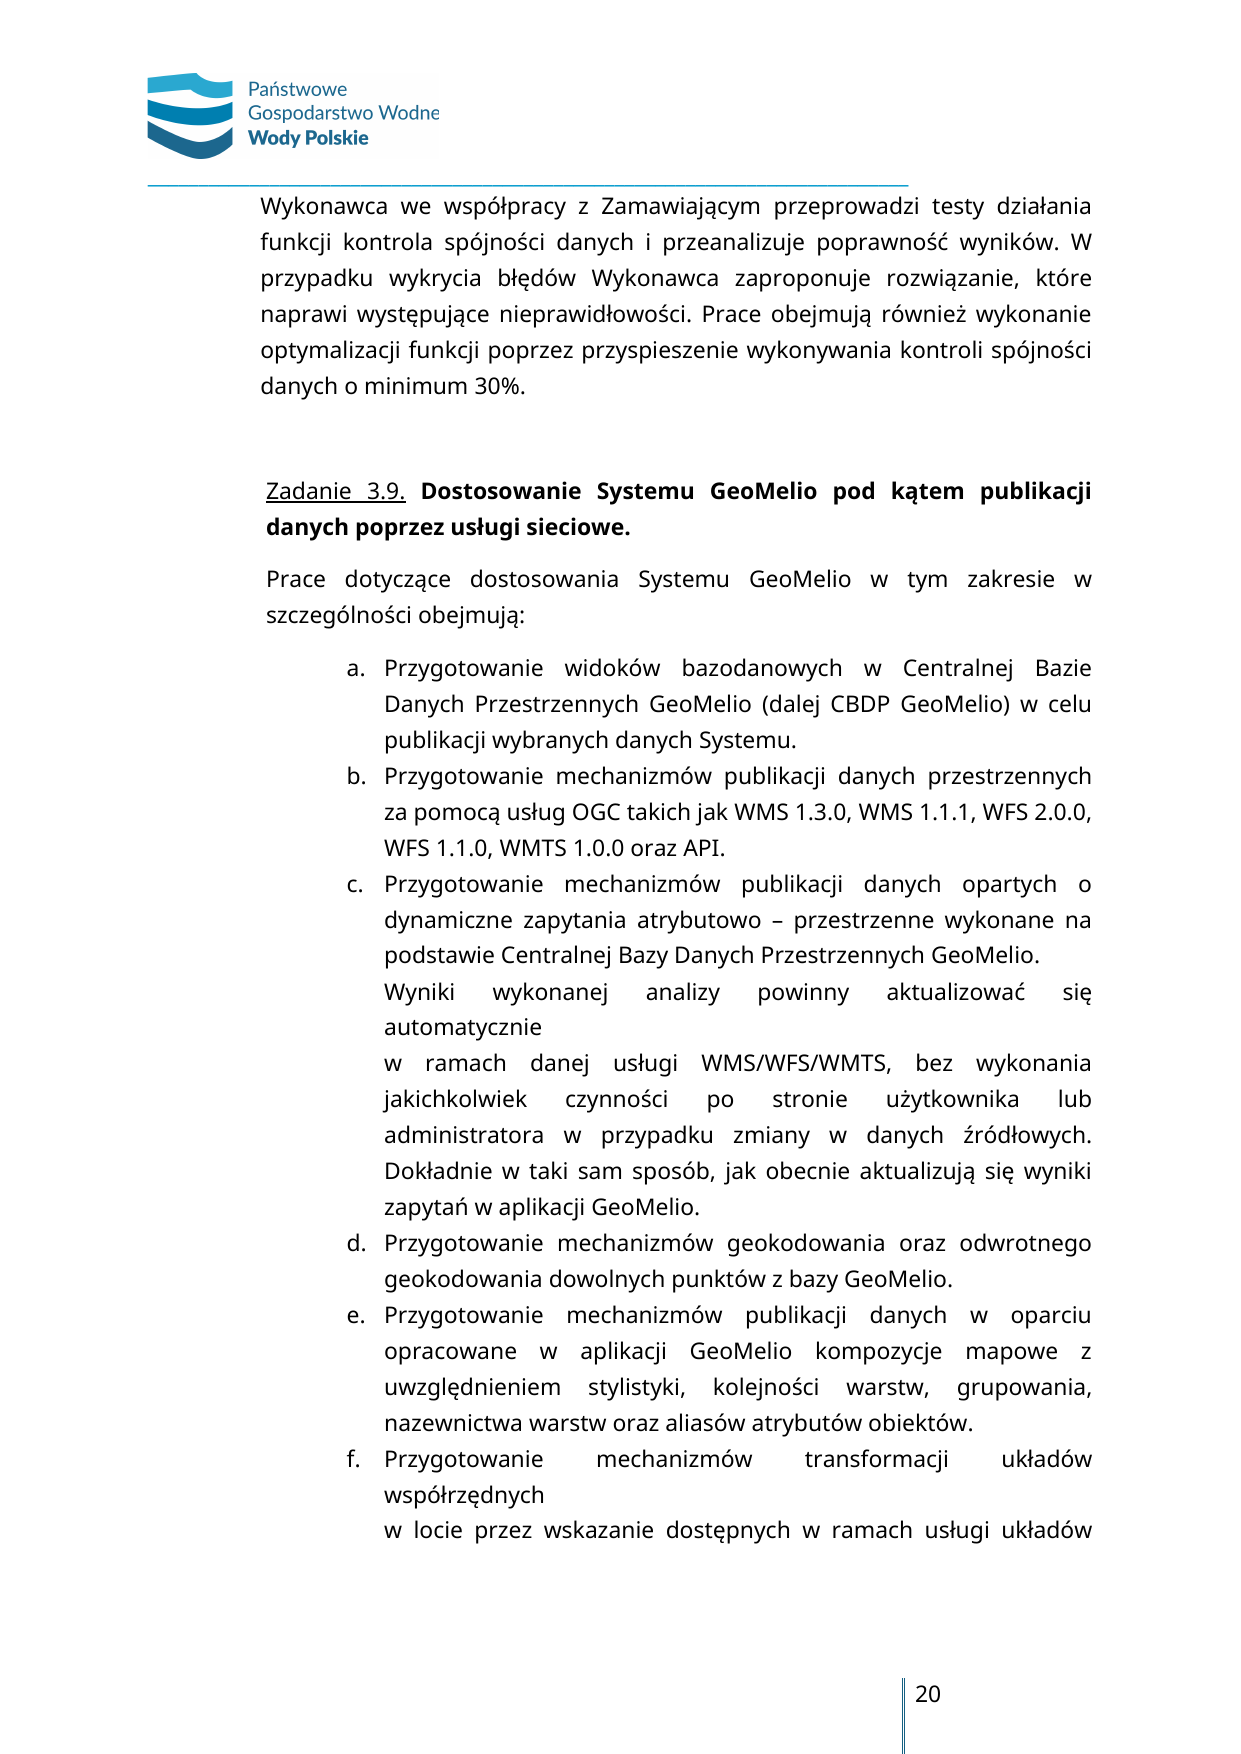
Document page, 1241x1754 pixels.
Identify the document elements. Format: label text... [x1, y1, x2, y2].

picture [147, 73, 439, 159]
list Przygotowanie mechanizmów publikacji danych opartych o dynamiczne zapytania atrybutowo – przestrzenne wykonane na podstawie Centralnej Bazy Danych Przestrzennych GeoMelio. [346, 868, 1093, 971]
list Przygotowanie mechanizmów publikacji danych przestrzennych za pomocą usług OGC takich jak WMS 1.3.0, WMS 1.1.1, WFS 2.0.0, WFS 1.1.0, WMTS 1.0.0 oraz API. [346, 760, 1093, 863]
list Przygotowanie mechanizmów publikacji danych w oparciu opracowane w aplikacji GeoMelio kompozycje mapowe z uwzględnieniem stylistyki, kolejności warstw, grupowania, nazewnictwa warstw oraz aliasów atrybutów obiektów. [346, 1299, 1093, 1438]
list Przygotowanie mechanizmów geokodowania oraz odwrotnego geokodowania dowolnych punktów z bazy GeoMelio. [346, 1227, 1093, 1294]
list Przygotowanie widoków bazodanowych w Centralnej Bazie Danych Przestrzennych GeoMelio (dalej CBDP GeoMelio) w celu publikacji wybranych danych Systemu. [346, 652, 1093, 755]
text Zadanie 3.9. Dostosowanie Systemu GeoMelio pod kątem publikacji danych poprzez usługi sieciowe. [266, 475, 1093, 542]
text Prace dotyczące dostosowania Systemu GeoMelio w tym zakresie w szczególności obejmują: [266, 563, 1093, 631]
list Wyniki wykonanej analizy powinny aktualizować się automatycznie w ramach danej usługi WMS/WFS/WMTS, bez wykonania jakichkolwiek czynności po stronie użytkownika lub administratora w przypadku zmiany w danych źródłowych. Dokładnie w taki sam sposób, jak obecnie aktualizują się wyniki zapytań w aplikacji GeoMelio. [384, 975, 1093, 1222]
text Wykonawca we współpracy z Zamawiającym przeprowadzi testy działania funkcji kontrola spójności danych i przeanalizuje poprawność wyników. W przypadku wykrycia błędów Wykonawca zaproponuje rozwiązanie, które naprawi występujące nieprawidłowości. Prace obejmują również wykonanie optymalizacji funkcji poprzez przyspieszenie wykonywania kontroli spójności danych o minimum 30%. [260, 190, 1093, 401]
